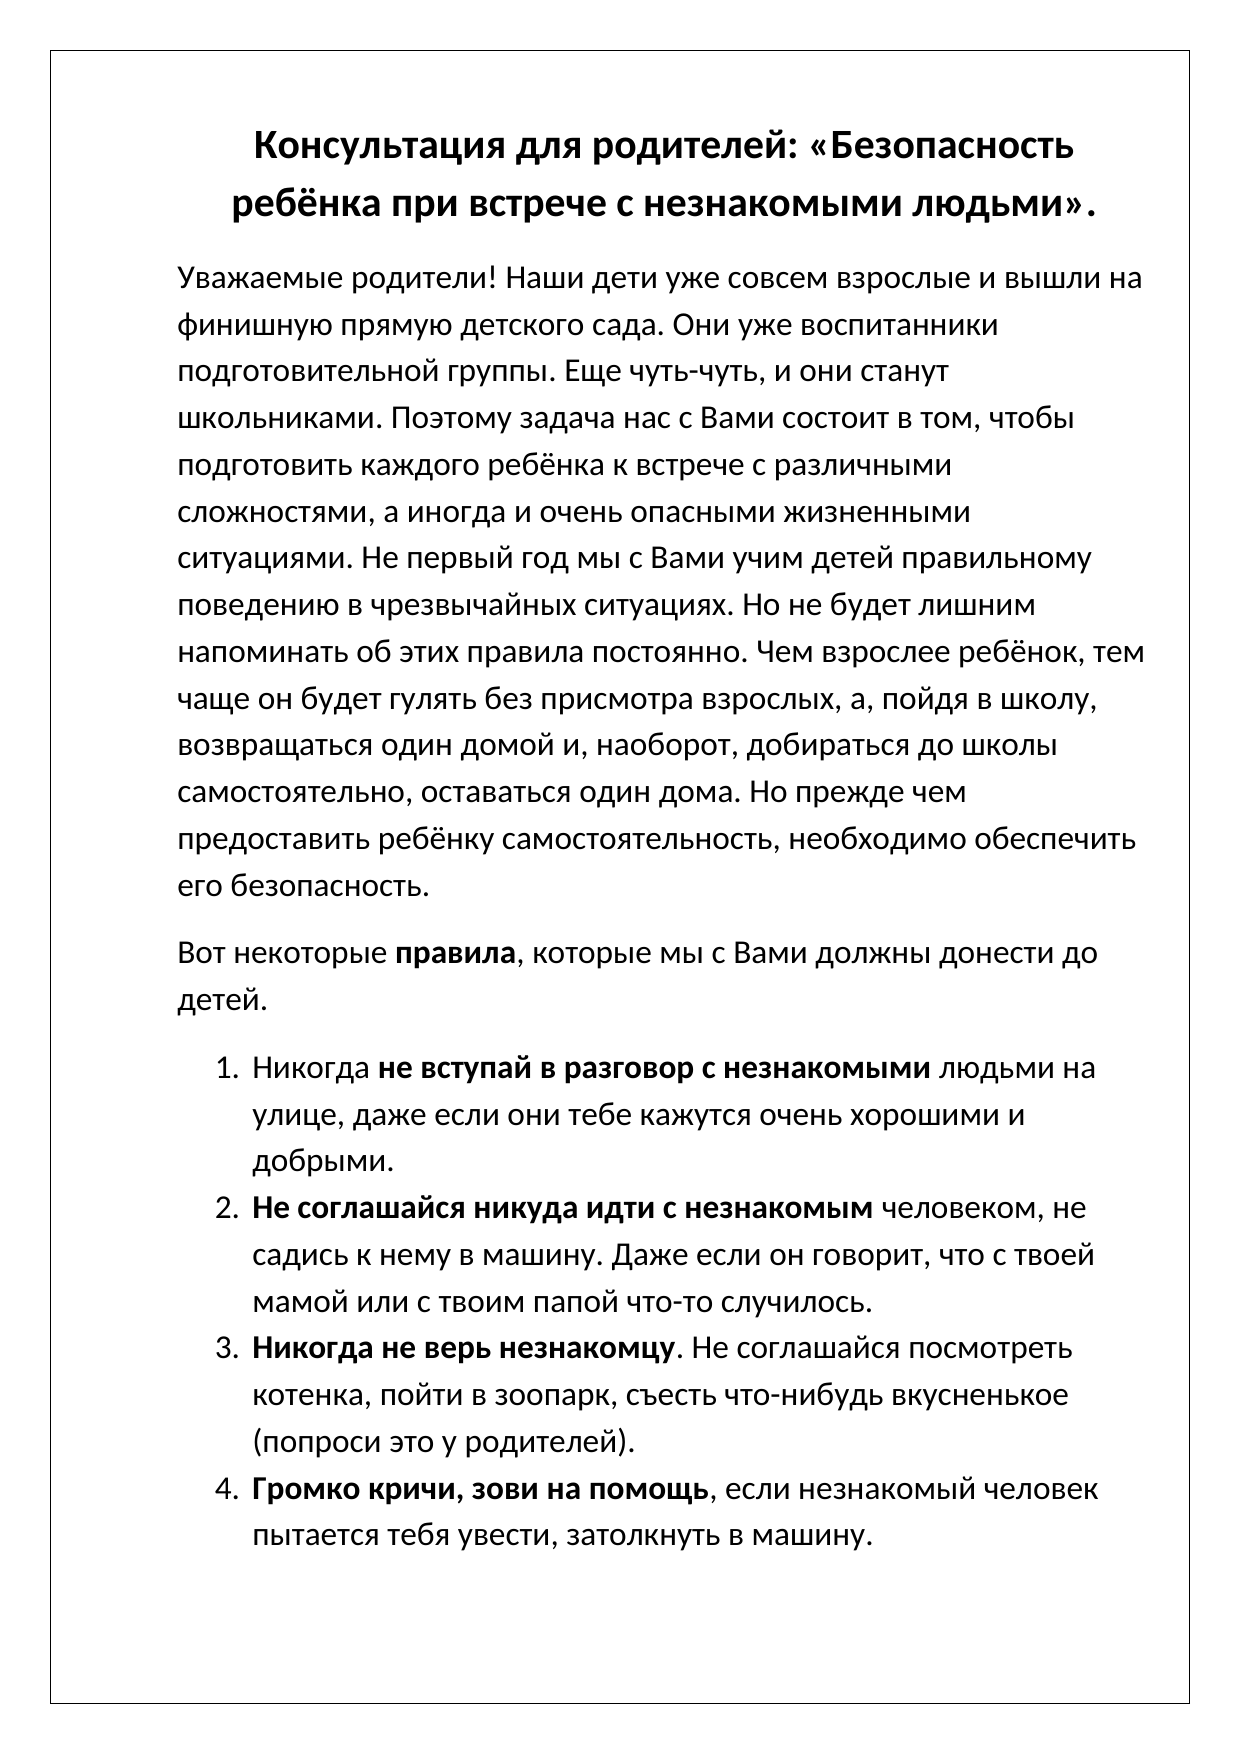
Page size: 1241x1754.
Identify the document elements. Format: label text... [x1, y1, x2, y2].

text Вот некоторые правила, которые мы с Вами должны донести до детей. [177, 931, 1152, 1019]
list Громко кричи, зови на помощь, если незнакомый человек пытается тебя увести, затолкнуть в машину. [214, 1467, 1152, 1554]
text Уважаемые родители! Наши дети уже совсем взрослые и вышли на финишную прямую детского сада. Они уже воспитанники подготовительной группы. Еще чуть-чуть, и они станут школьниками. Поэтому задача нас с Вами состоит в том, чтобы подготовить каждого ребёнка к встрече с различными сложностями, а иногда и очень опасными жизненными ситуациями. Не первый год мы с Вами учим детей правильному поведению в чрезвычайных ситуациях. Но не будет лишним напоминать об этих правила постоянно. Чем взрослее ребёнок, тем чаще он будет гулять без присмотра взрослых, а, пойдя в школу, возвращаться один домой и, наоборот, добираться до школы самостоятельно, оставаться один дома. Но прежде чем предоставить ребёнку самостоятельность, необходимо обеспечить его безопасность. [177, 256, 1152, 904]
list Никогда не верь незнакомцу. Не соглашайся посмотреть котенка, пойти в зоопарк, съесть что-нибудь вкусненькое (попроси это у родителей). [214, 1326, 1152, 1461]
list Никогда не вступай в разговор с незнакомыми людьми на улице, даже если они тебе кажутся очень хорошими и добрыми. [214, 1046, 1152, 1180]
text Консультация для родителей: «Безопасность ребёнка при встрече с незнакомыми людьми». [177, 118, 1152, 227]
list Не соглашайся никуда идти с незнакомым человеком, не садись к нему в машину. Даже если он говорит, что с твоей мамой или с твоим папой что-то случилось. [214, 1186, 1152, 1320]
